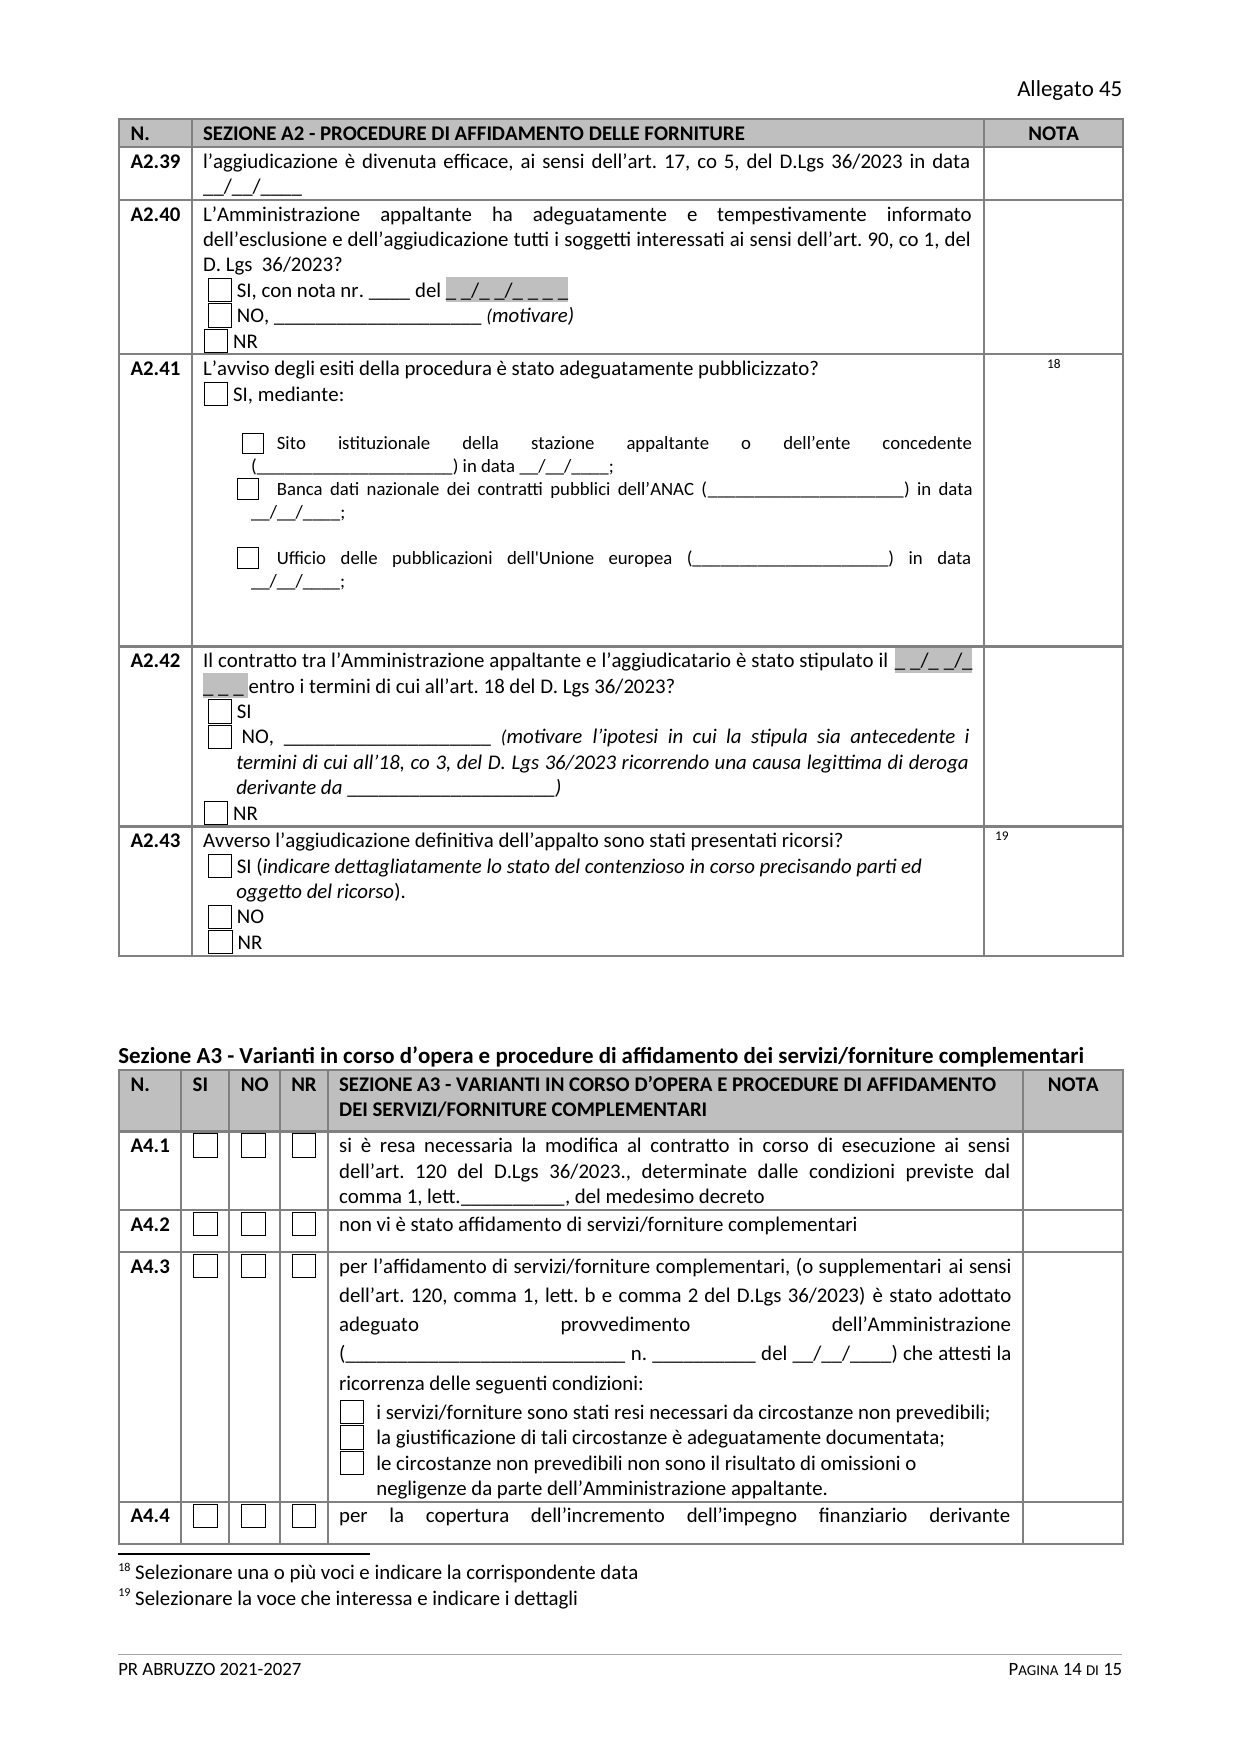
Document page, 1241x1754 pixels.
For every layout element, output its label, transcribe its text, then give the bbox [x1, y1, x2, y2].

text Sezione A3 - Varianti in corso d’opera e procedure di affidamento dei servizi/forniture complementari [118, 1041, 1122, 1069]
table_cell [1024, 1211, 1122, 1251]
table_cell [1024, 1133, 1122, 1209]
table_cell [985, 648, 1122, 825]
table_cell A2.40 [120, 201, 191, 353]
table_cell [230, 1211, 279, 1251]
table_cell [281, 1253, 327, 1501]
table_cell A2.42 [120, 648, 191, 825]
table_header N. [120, 1071, 180, 1130]
table_header N. [120, 120, 191, 146]
table_cell A2.39 [120, 148, 191, 199]
table_cell [230, 1253, 279, 1501]
table_cell per l’affidamento di servizi/forniture complementari, (o supplementari ai sensi dell’art. 120, comma 1, lett. b e comma 2 del D.Lgs 36/2023) è stato adottato adeguato provvedimento dell’Amministrazione (___________________________ n. __________ del __/__/____) che attesti la ricorrenza delle seguenti condizioni: i servizi/forniture sono stati resi necessari da circostanze non prevedibili; la giustificazione di tali circostanze è adeguatamente documentata; le circostanze non prevedibili non sono il risultato di omissioni o negligenze da parte dell’Amministrazione appaltante. [329, 1253, 1022, 1501]
table_cell si è resa necessaria la modifica al contratto in corso di esecuzione ai sensi dell’art. 120 del D.Lgs 36/2023., determinate dalle condizioni previste dal comma 1, lett.__________, del medesimo decreto [329, 1133, 1022, 1209]
table_cell [182, 1211, 228, 1251]
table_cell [329, 1503, 1022, 1543]
table_cell [281, 1211, 327, 1251]
table_cell A4.2 [120, 1211, 180, 1251]
table_cell [985, 828, 1122, 954]
table_cell [230, 1133, 279, 1209]
table_cell [182, 1503, 228, 1543]
table_cell [281, 1503, 327, 1543]
table_cell [182, 1253, 228, 1501]
table_cell [182, 1133, 228, 1209]
table_cell A2.41 [120, 355, 191, 645]
table_cell [985, 148, 1122, 199]
table_cell L’Amministrazione appaltante ha adeguatamente e tempestivamente informato dell’esclusione e dell’aggiudicazione tutti i soggetti interessati ai sensi dell’art. 90, co 1, del D. Lgs 36/2023? SI, con nota nr. ____ del _ _/_ _/_ _ _ _ NO, ____________________ (motivare) NR [193, 201, 983, 353]
table_cell A4.3 [120, 1253, 180, 1501]
table_cell [230, 1503, 279, 1543]
table_cell Il contratto tra l’Amministrazione appaltante e l’aggiudicatario è stato stipulato il _ _/_ _/_ _ _ _ entro i termini di cui all’art. 18 del D. Lgs 36/2023? SI NO, ____________________ (motivare l’ipotesi in cui la stipula sia antecedente i termini di cui all’18, co 3, del D. Lgs 36/2023 ricorrendo una causa legittima di deroga derivante da ____________________) NR [193, 648, 983, 825]
table_header SEZIONE A3 - VARIANTI IN CORSO D’OPERA E PROCEDURE DI AFFIDAMENTO DEI SERVIZI/FORNITURE COMPLEMENTARI [329, 1071, 1022, 1130]
table_header NR [281, 1071, 327, 1130]
table_cell non vi è stato affidamento di servizi/forniture complementari [329, 1211, 1022, 1251]
table_header NOTA [985, 120, 1122, 146]
table_cell l’aggiudicazione è divenuta efficace, ai sensi dell’art. 17, co 5, del D.Lgs 36/2023 in data __/__/____ [193, 148, 983, 199]
table_header NO [230, 1071, 279, 1130]
table_cell [985, 201, 1122, 353]
table_cell A4.4 [120, 1503, 180, 1543]
table_cell [1024, 1253, 1122, 1501]
table_cell [1024, 1503, 1122, 1543]
table_header NOTA [1024, 1071, 1122, 1130]
table_cell Avverso l’aggiudicazione definitiva dell’appalto sono stati presentati ricorsi? SI (indicare dettagliatamente lo stato del contenzioso in corso precisando parti ed oggetto del ricorso). NO NR [193, 828, 983, 954]
table_cell A4.1 [120, 1133, 180, 1209]
table_cell [985, 355, 1122, 645]
table_header SEZIONE A2 - PROCEDURE DI AFFIDAMENTO DELLE FORNITURE [193, 120, 983, 146]
table_cell [281, 1133, 327, 1209]
table_header SI [182, 1071, 228, 1130]
table_cell A2.43 [120, 828, 191, 954]
table_cell L’avviso degli esiti della procedura è stato adeguatamente pubblicizzato? SI, mediante: Sito istituzionale della stazione appaltante o dell’ente concedente (_____________________) in data __/__/____; Banca dati nazionale dei contratti pubblici dell’ANAC (_____________________) in data __/__/____; Ufficio delle pubblicazioni dell'Unione europea (_____________________) in data __/__/____; [193, 355, 983, 645]
